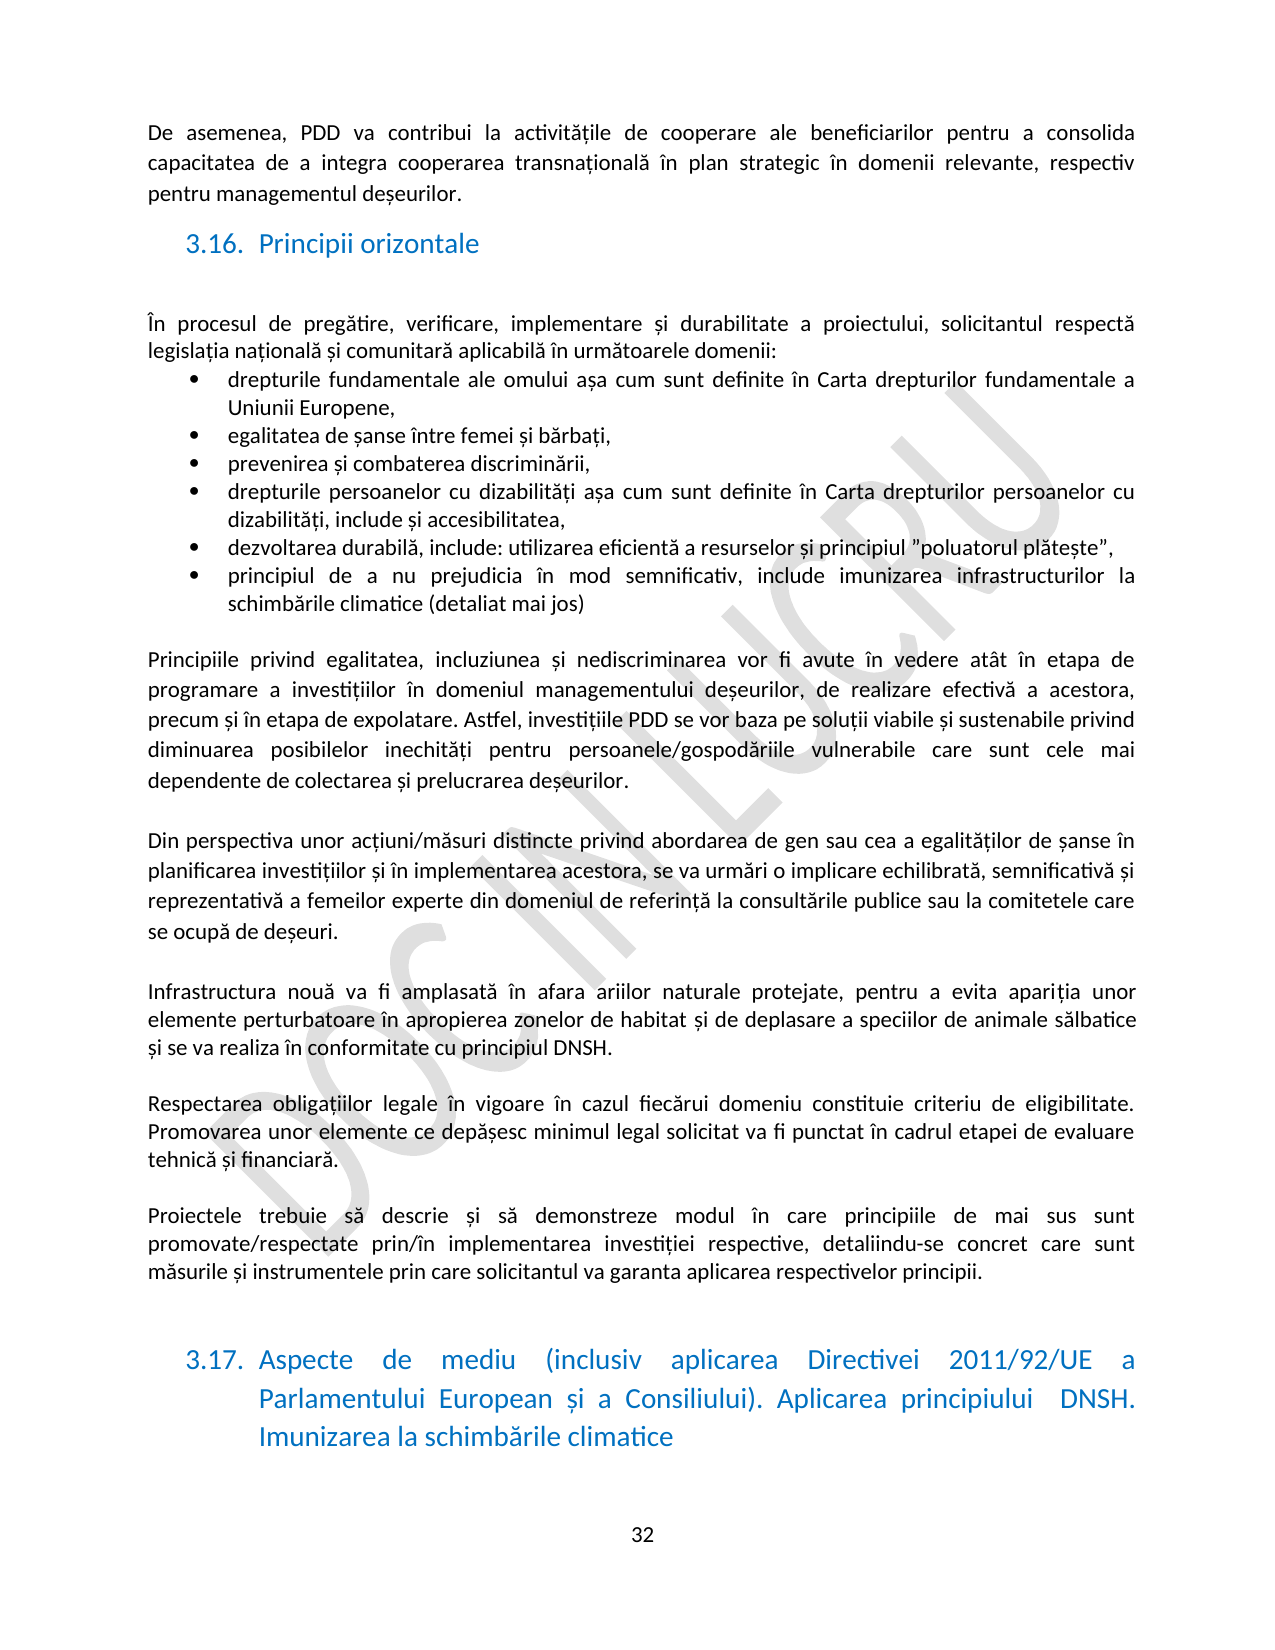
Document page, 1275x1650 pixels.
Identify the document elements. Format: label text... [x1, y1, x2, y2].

subtitle Principii orizontale [185, 226, 1137, 261]
text Infrastructura nouă va fi amplasată în afara ariilor naturale protejate, pentru a evita apariţia unor elemente perturbatoare în apropierea zonelor de habitat şi de deplasare a speciilor de animale sălbatice și se va realiza în conformitate cu principiul DNSH. [148, 977, 1137, 1061]
list egalitatea de șanse între femei și bărbați, [190, 421, 1137, 449]
list drepturile persoanelor cu dizabilități așa cum sunt definite în Carta drepturilor persoanelor cu dizabilități, include și accesibilitatea, [190, 477, 1137, 533]
list prevenirea și combaterea discriminării, [190, 449, 1137, 477]
text Din perspectiva unor acțiuni/măsuri distincte privind abordarea de gen sau cea a egalităților de șanse în planificarea investițiilor și în implementarea acestora, se va urmări o implicare echilibrată, semnificativă și reprezentativă a femeilor experte din domeniul de referință la consultările publice sau la comitetele care se ocupă de deșeuri. [148, 826, 1137, 945]
list principiul de a nu prejudicia în mod semnificativ, include imunizarea infrastructurilor la schimbările climatice (detaliat mai jos) [190, 561, 1137, 617]
text De asemenea, PDD va contribui la activitățile de cooperare ale beneficiarilor pentru a consolida capacitatea de a integra cooperarea transnațională în plan strategic în domenii relevante, respectiv pentru managementul deșeurilor. [148, 118, 1137, 207]
list drepturile fundamentale ale omului așa cum sunt definite în Carta drepturilor fundamentale a Uniunii Europene, [190, 365, 1137, 421]
text Respectarea obligațiilor legale în vigoare în cazul fiecărui domeniu constituie criteriu de eligibilitate. Promovarea unor elemente ce depășesc minimul legal solicitat va fi punctat în cadrul etapei de evaluare tehnică și financiară. [148, 1089, 1137, 1173]
text Proiectele trebuie să descrie și să demonstreze modul în care principiile de mai sus sunt promovate/respectate prin/în implementarea investiției respective, detaliindu-se concret care sunt măsurile și instrumentele prin care solicitantul va garanta aplicarea respectivelor principii. [148, 1201, 1137, 1285]
text Principiile privind egalitatea, incluziunea și nediscriminarea vor fi avute în vedere atât în etapa de programare a investițiilor în domeniul managementului deșeurilor, de realizare efectivă a acestora, precum și în etapa de expolatare. Astfel, investițiile PDD se vor baza pe soluții viabile și sustenabile privind diminuarea posibilelor inechități pentru persoanele/gospodăriile vulnerabile care sunt cele mai dependente de colectarea și prelucrarea deșeurilor. [148, 645, 1137, 794]
subtitle Aspecte de mediu (inclusiv aplicarea Directivei 2011/92/UE a Parlamentului European și a Consiliului). Aplicarea principiului DNSH. Imunizarea la schimbările climatice [185, 1341, 1137, 1454]
text În procesul de pregătire, verificare, implementare și durabilitate a proiectului, solicitantul respectă legislația națională și comunitară aplicabilă în următoarele domenii: [148, 309, 1137, 365]
list dezvoltarea durabilă, include: utilizarea eficientă a resurselor și principiul ”poluatorul plătește”, [190, 533, 1137, 561]
